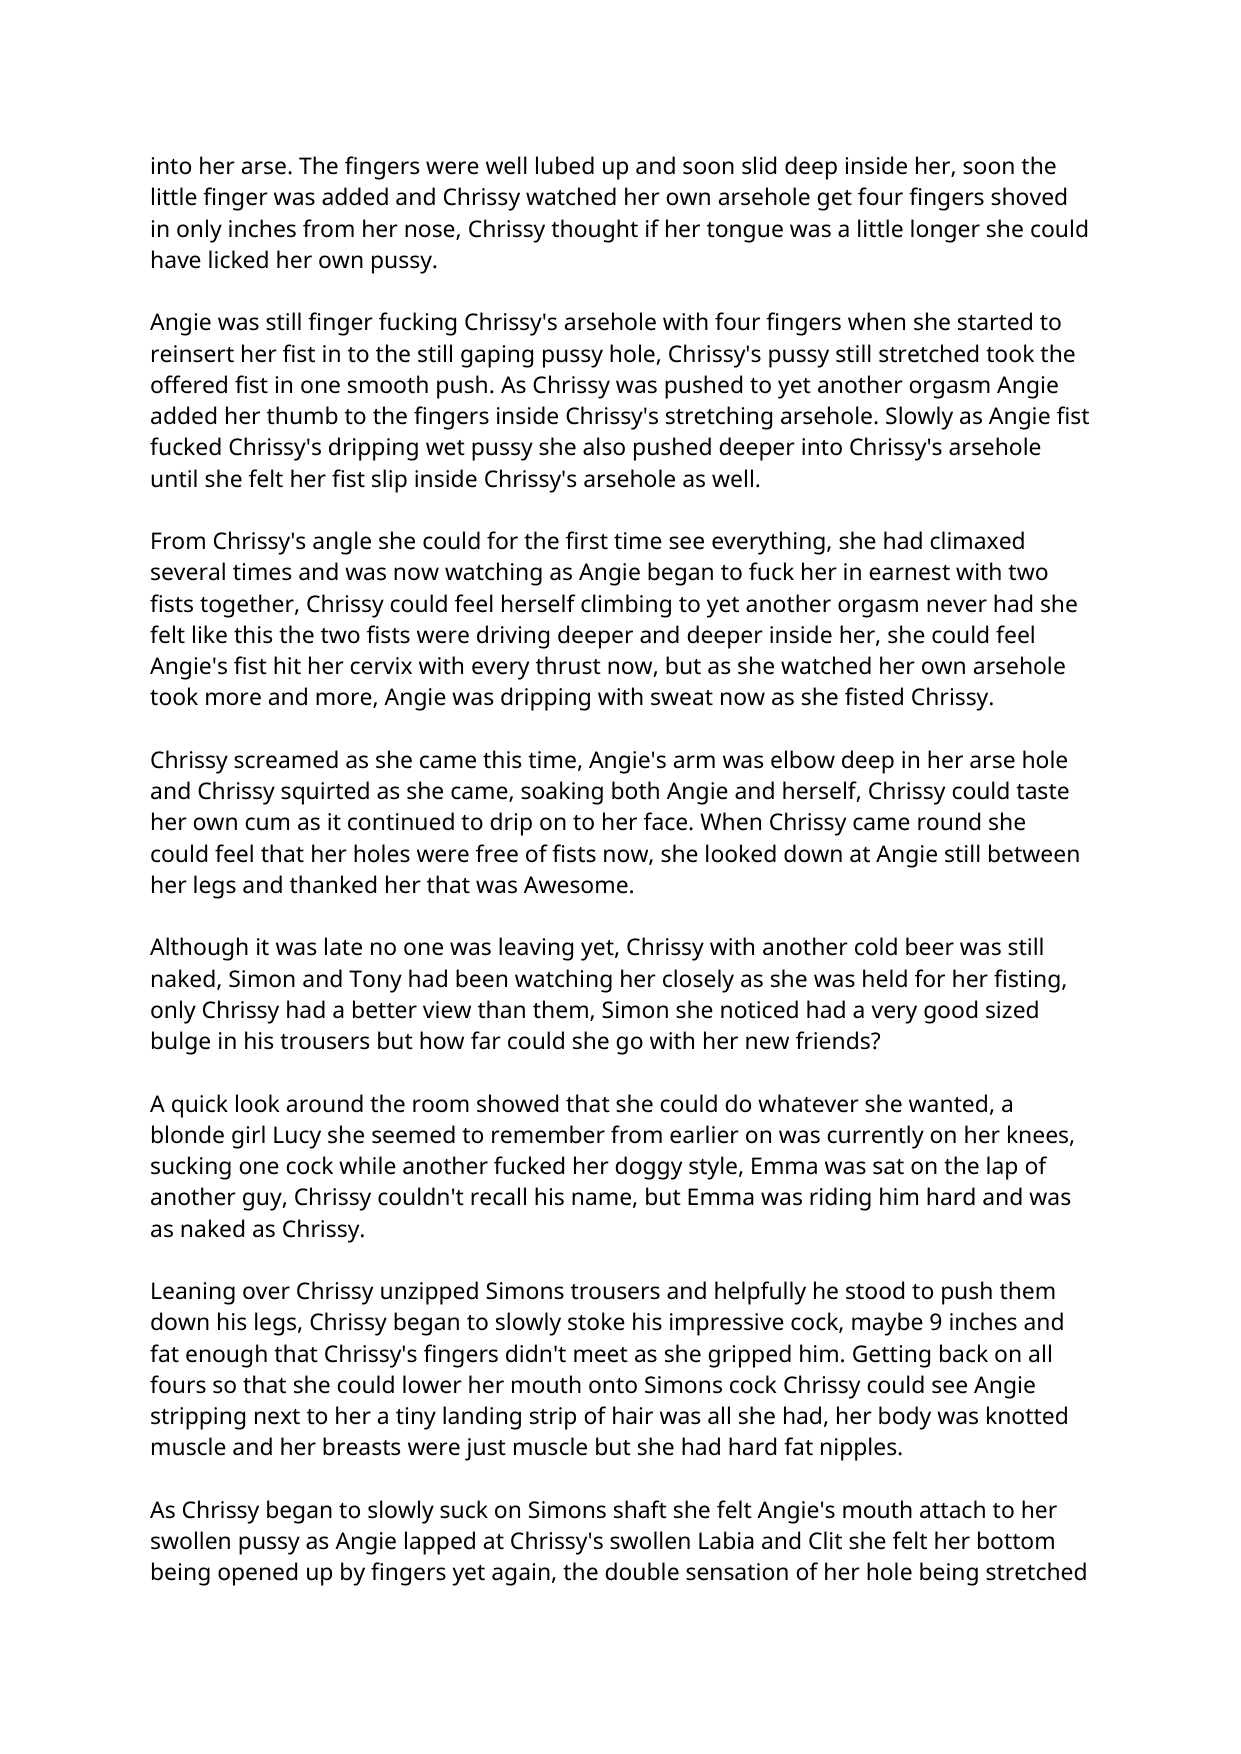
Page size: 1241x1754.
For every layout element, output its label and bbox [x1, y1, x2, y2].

text [150, 150, 1090, 400]
text [150, 431, 1090, 1587]
